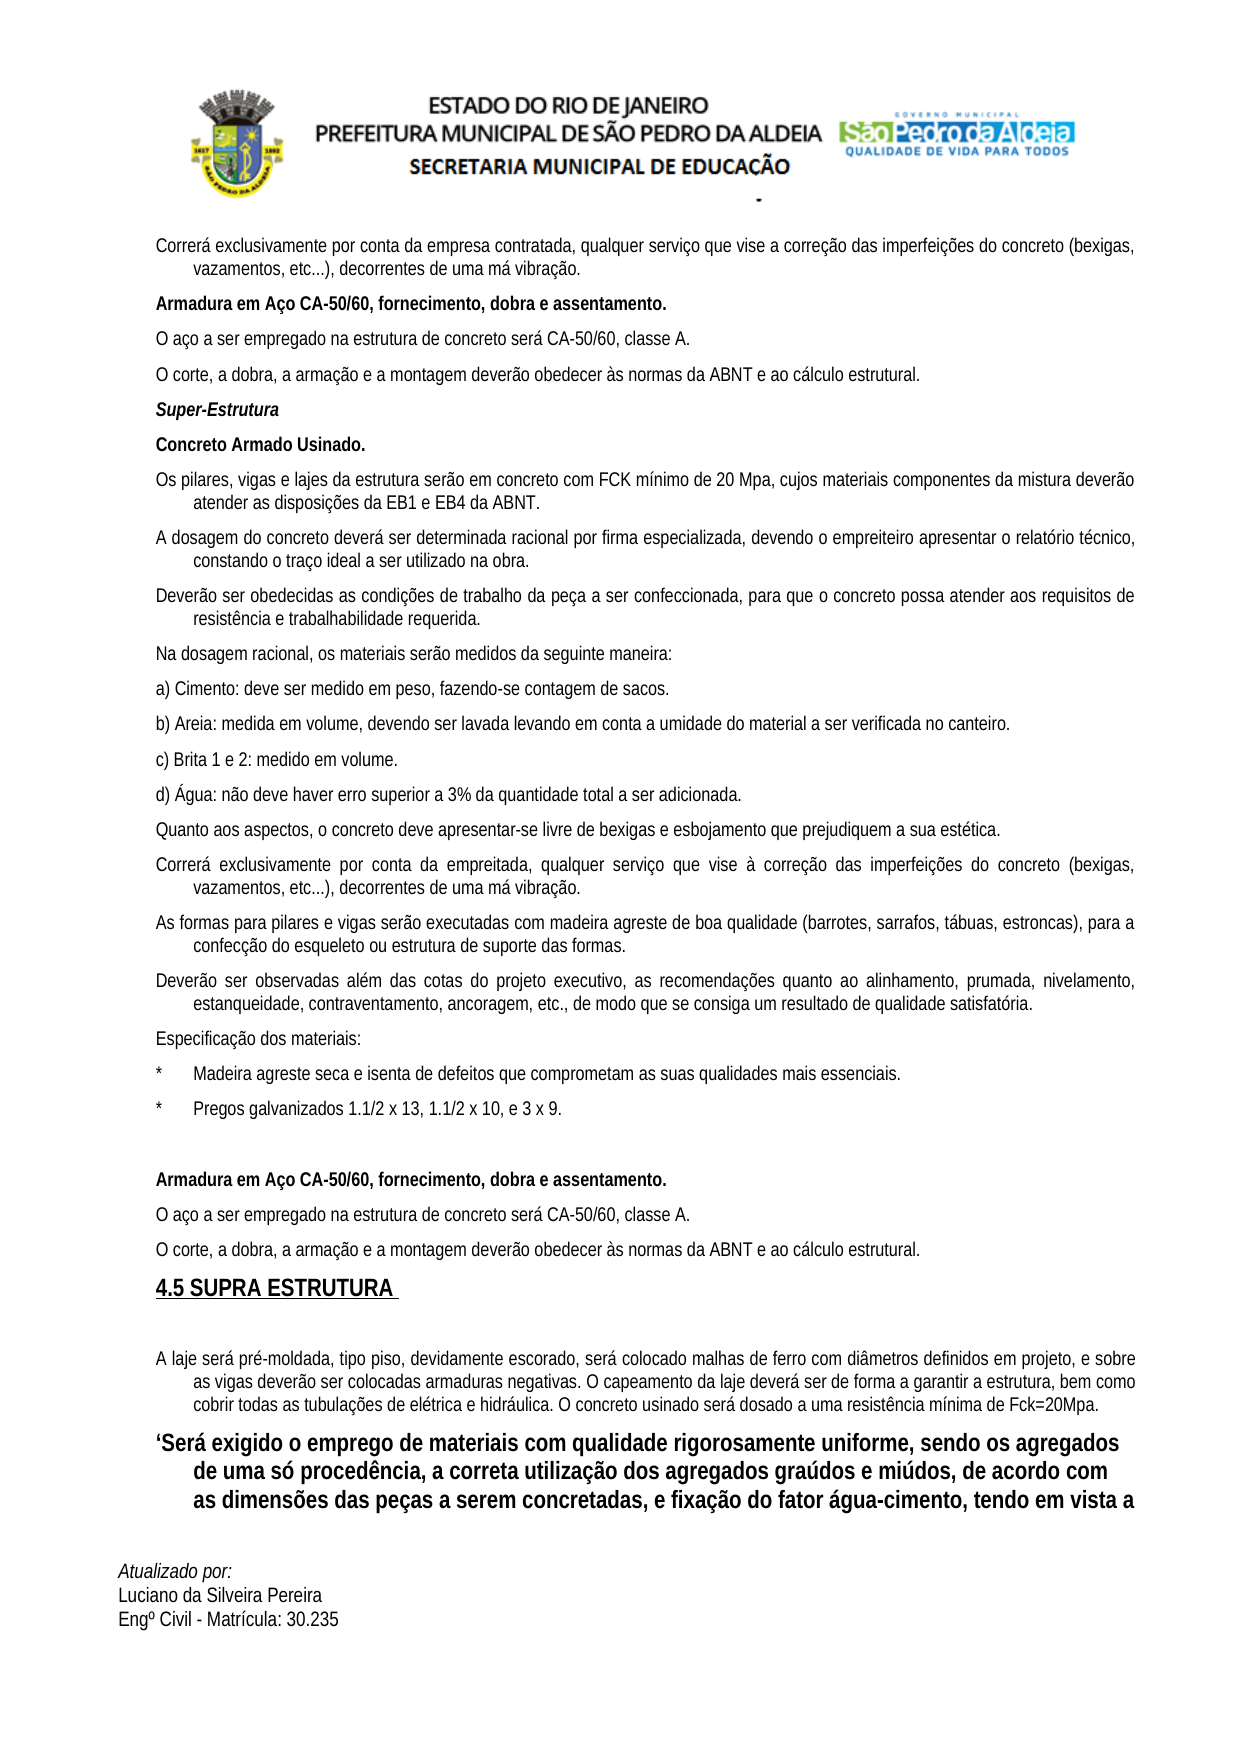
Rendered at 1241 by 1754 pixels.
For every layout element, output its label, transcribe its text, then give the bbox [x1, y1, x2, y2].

text Correrá exclusivamente por conta da empresa contratada, qualquer serviço que vise a correção das imperfeições do concreto (bexigas, vazamentos, etc...), decorrentes de uma má vibração. [156, 234, 1137, 279]
picture [167, 75, 1088, 210]
text O corte, a dobra, a armação e a montagem deverão obedecer às normas da ABNT e ao cálculo estrutural. [156, 1238, 1137, 1261]
text Concreto Armado Usinado. [156, 433, 1137, 456]
text a) Cimento: deve ser medido em peso, fazendo-se contagem de sacos. [156, 677, 1137, 700]
text O aço a ser empregado na estrutura de concreto será CA-50/60, classe A. [156, 1203, 1137, 1226]
text Especificação dos materiais: [156, 1027, 1137, 1049]
text Deverão ser observadas além das cotas do projeto executivo, as recomendações quanto ao alinhamento, prumada, nivelamento, estanqueidade, contraventamento, ancoragem, etc., de modo que se consiga um resultado de qualidade satisfatória. [156, 969, 1137, 1014]
text c) Brita 1 e 2: medido em volume. [156, 747, 1137, 770]
text Armadura em Aço CA-50/60, fornecimento, dobra e assentamento. [156, 1168, 1137, 1190]
text A dosagem do concreto deverá ser determinada racional por firma especializada, devendo o empreiteiro apresentar o relatório técnico, constando o traço ideal a ser utilizado na obra. [156, 526, 1137, 571]
list Madeira agreste seca e isenta de defeitos que comprometam as suas qualidades mais essenciais. [156, 1062, 1137, 1085]
text O aço a ser empregado na estrutura de concreto será CA-50/60, classe A. [156, 327, 1137, 350]
text As formas para pilares e vigas serão executadas com madeira agreste de boa qualidade (barrotes, sarrafos, tábuas, estroncas), para a confecção do esqueleto ou estrutura de suporte das formas. [156, 911, 1137, 956]
text b) Areia: medida em volume, devendo ser lavada levando em conta a umidade do material a ser verificada no canteiro. [156, 712, 1137, 735]
text d) Água: não deve haver erro superior a 3% da quantidade total a ser adicionada. [156, 783, 1137, 805]
text O corte, a dobra, a armação e a montagem deverão obedecer às normas da ABNT e ao cálculo estrutural. [156, 362, 1137, 385]
text Super-Estrutura [156, 398, 1137, 420]
text Os pilares, vigas e lajes da estrutura serão em concreto com FCK mínimo de 20 Mpa, cujos materiais componentes da mistura deverão atender as disposições da EB1 e EB4 da ABNT. [156, 468, 1137, 513]
text Armadura em Aço CA-50/60, fornecimento, dobra e assentamento. [156, 292, 1137, 315]
list 4.5 SUPRA ESTRUTURA [156, 1273, 1137, 1302]
text Correrá exclusivamente por conta da empreitada, qualquer serviço que vise à correção das imperfeições do concreto (bexigas, vazamentos, etc...), decorrentes de uma má vibração. [156, 853, 1137, 898]
text Quanto aos aspectos, o concreto deve apresentar-se livre de bexigas e esbojamento que prejudiquem a sua estética. [156, 818, 1137, 841]
text Na dosagem racional, os materiais serão medidos da seguinte maneira: [156, 642, 1137, 664]
text Deverão ser obedecidas as condições de trabalho da peça a ser confeccionada, para que o concreto possa atender aos requisitos de resistência e trabalhabilidade requerida. [156, 584, 1137, 629]
text A laje será pré-moldada, tipo piso, devidamente escorado, será colocado malhas de ferro com diâmetros definidos em projeto, e sobre as vigas deverão ser colocadas armaduras negativas. O capeamento da laje deverá ser de forma a garantir a estrutura, bem como cobrir todas as tubulações de elétrica e hidráulica. O concreto usinado será dosado a uma resistência mínima de Fck=20Mpa. [156, 1347, 1137, 1415]
list Pregos galvanizados 1.1/2 x 13, 1.1/2 x 10, e 3 x 9. [156, 1097, 1137, 1120]
